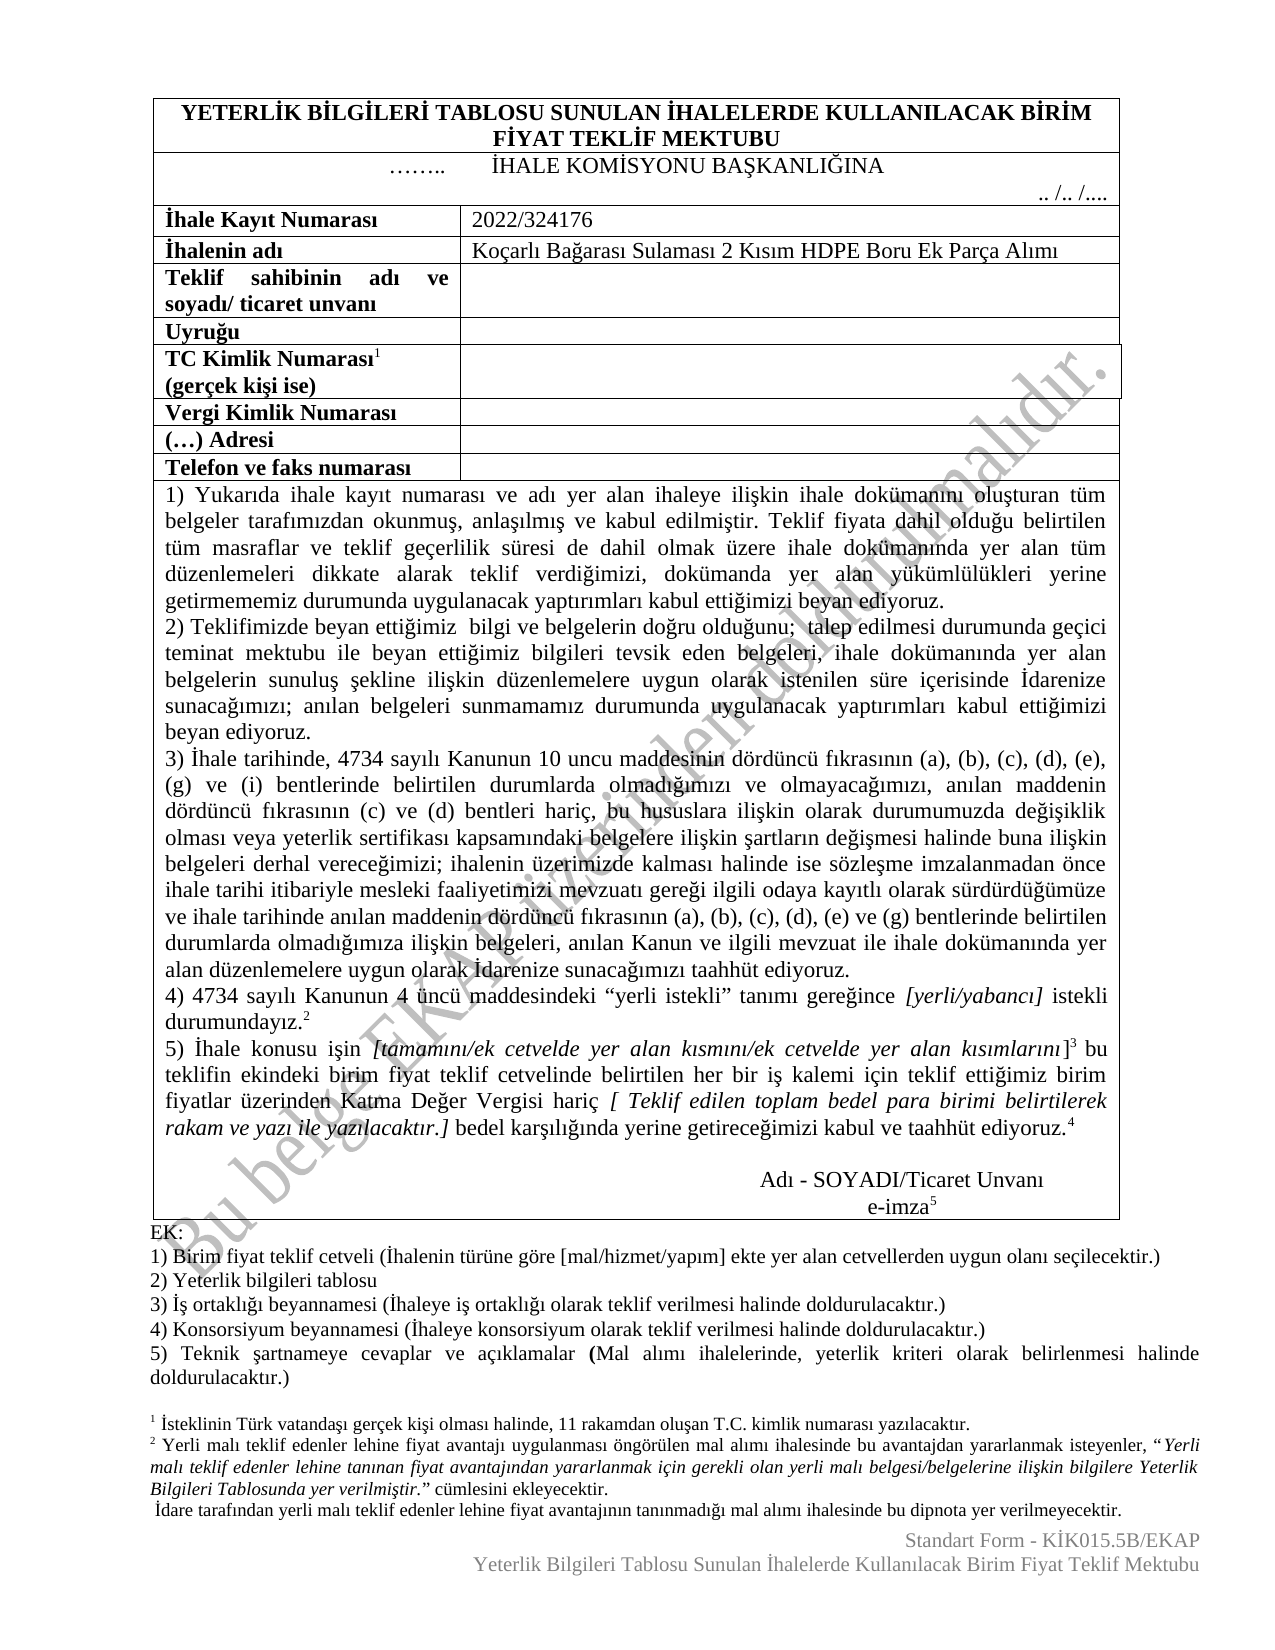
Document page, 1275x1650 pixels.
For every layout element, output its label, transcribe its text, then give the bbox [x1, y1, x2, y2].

table_cell [461, 264, 1119, 317]
table_cell Koçarlı Bağarası Sulaması 2 Kısım HDPE Boru Ek Parça Alımı [461, 237, 1119, 263]
table_cell 2022/324176 [461, 206, 1119, 236]
table_cell İhalenin adı [154, 237, 460, 263]
table_cell [461, 454, 1119, 480]
table_header YETERLİK BİLGİLERİ TABLOSU SUNULAN İHALELERDE KULLANILACAK BİRİM FİYAT TEKLİF MEKTUBU [154, 99, 1119, 152]
text İdare tarafından yerli malı teklif edenler lehine fiyat avantajının tanınmadığı mal alımı ihalesinde bu dipnota yer verilmeyecektir. [150, 1499, 1200, 1521]
table_cell İhale Kayıt Numarası [154, 206, 460, 236]
text 5) Teknik şartnameye cevaplar ve açıklamalar (Mal alımı ihalelerinde, yeterlik kriteri olarak belirlenmesi halinde doldurulacaktır.) [150, 1341, 1200, 1389]
text 2) Yeterlik bilgileri tablosu [75, 1268, 1200, 1292]
table_cell [461, 345, 1121, 398]
text 1 İsteklinin Türk vatandaşı gerçek kişi olması halinde, 11 rakamdan oluşan T.C. kimlik numarası yazılacaktır. [150, 1413, 1200, 1434]
text 4) Konsorsiyum beyannamesi (İhaleye konsorsiyum olarak teklif verilmesi halinde doldurulacaktır.) [75, 1316, 1200, 1341]
text 3) İş ortaklığı beyannamesi (İhaleye iş ortaklığı olarak teklif verilmesi halinde doldurulacaktır.) [75, 1292, 1200, 1316]
table_cell [461, 318, 1119, 344]
table_cell Uyruğu [154, 318, 460, 344]
table_cell (…) Adresi [154, 426, 460, 453]
table_cell [461, 399, 1119, 425]
text 2 Yerli malı teklif edenler lehine fiyat avantajı uygulanması öngörülen mal alımı ihalesinde bu avantajdan yararlanmak isteyenler, “Yerli malı teklif edenler lehine tanınan fiyat avantajından yararlanmak için gerekli olan yerli malı belgesi/belgelerine ilişkin bilgilere Yeterlik Bilgileri Tablosunda yer verilmiştir.” cümlesini ekleyecektir. [150, 1434, 1200, 1499]
table_cell Teklif sahibinin adı ve soyadı/ ticaret unvanı [154, 264, 460, 317]
table_cell Vergi Kimlik Numarası [154, 399, 460, 425]
table_cell …….. İHALE KOMİSYONU BAŞKANLIĞINA .. /.. /.... [154, 153, 1119, 205]
table_cell [461, 426, 1119, 453]
table_cell TC Kimlik Numarası1 (gerçek kişi ise) [154, 345, 460, 398]
text 1) Birim fiyat teklif cetveli (İhalenin türüne göre [mal/hizmet/yapım] ekte yer alan cetvellerden uygun olanı seçilecektir.) [75, 1244, 1200, 1268]
table_cell Telefon ve faks numarası [154, 454, 460, 480]
table_cell 1) Yukarıda ihale kayıt numarası ve adı yer alan ihaleye ilişkin ihale dokümanını oluşturan tüm belgeler tarafımızdan okunmuş, anlaşılmış ve kabul edilmiştir. Teklif fiyata dahil olduğu belirtilen tüm masraflar ve teklif geçerlilik süresi de dahil olmak üzere ihale dokümanında yer alan tüm düzenlemeleri dikkate alarak teklif verdiğimizi, dokümanda yer alan yükümlülükleri yerine getirmememiz durumunda uygulanacak yaptırımları kabul ettiğimizi beyan ediyoruz. 2) Teklifimizde beyan ettiğimiz bilgi ve belgelerin doğru olduğunu; talep edilmesi durumunda geçici teminat mektubu ile beyan ettiğimiz bilgileri tevsik eden belgeleri, ihale dokümanında yer alan belgelerin sunuluş şekline ilişkin düzenlemelere uygun olarak istenilen süre içerisinde İdarenize sunacağımızı; anılan belgeleri sunmamamız durumunda uygulanacak yaptırımları kabul ettiğimizi beyan ediyoruz. 3) İhale tarihinde, 4734 sayılı Kanunun 10 uncu maddesinin dördüncü fıkrasının (a), (b), (c), (d), (e), (g) ve (i) bentlerinde belirtilen durumlarda olmadığımızı ve olmayacağımızı, anılan maddenin dördüncü fıkrasının (c) ve (d) bentleri hariç, bu hususlara ilişkin olarak durumumuzda değişiklik olması veya yeterlik sertifikası kapsamındaki belgelere ilişkin şartların değişmesi halinde buna ilişkin belgeleri derhal vereceğimizi; ihalenin üzerimizde kalması halinde ise sözleşme imzalanmadan önce ihale tarihi itibariyle mesleki faaliyetimizi mevzuatı gereği ilgili odaya kayıtlı olarak sürdürdüğümüze ve ihale tarihinde anılan maddenin dördüncü fıkrasının (a), (b), (c), (d), (e) ve (g) bentlerinde belirtilen durumlarda olmadığımıza ilişkin belgeleri, anılan Kanun ve ilgili mevzuat ile ihale dokümanında yer alan düzenlemelere uygun olarak İdarenize sunacağımızı taahhüt ediyoruz. 4) 4734 sayılı Kanunun 4 üncü maddesindeki “yerli istekli” tanımı gereğince [yerli/yabancı] istekli durumundayız.2 5) İhale konusu işin [tamamını/ek cetvelde yer alan kısmını/ek cetvelde yer alan kısımlarını]3 bu teklifin ekindeki birim fiyat teklif cetvelinde belirtilen her bir iş kalemi için teklif ettiğimiz birim fiyatlar üzerinden Katma Değer Vergisi hariç [ Teklif edilen toplam bedel para birimi belirtilerek rakam ve yazı ile yazılacaktır.] bedel karşılığında yerine getireceğimizi kabul ve taahhüt ediyoruz.4 Adı - SOYADI/Ticaret Unvanı e-imza5 [154, 481, 1119, 1219]
text EK: [75, 1220, 1200, 1244]
